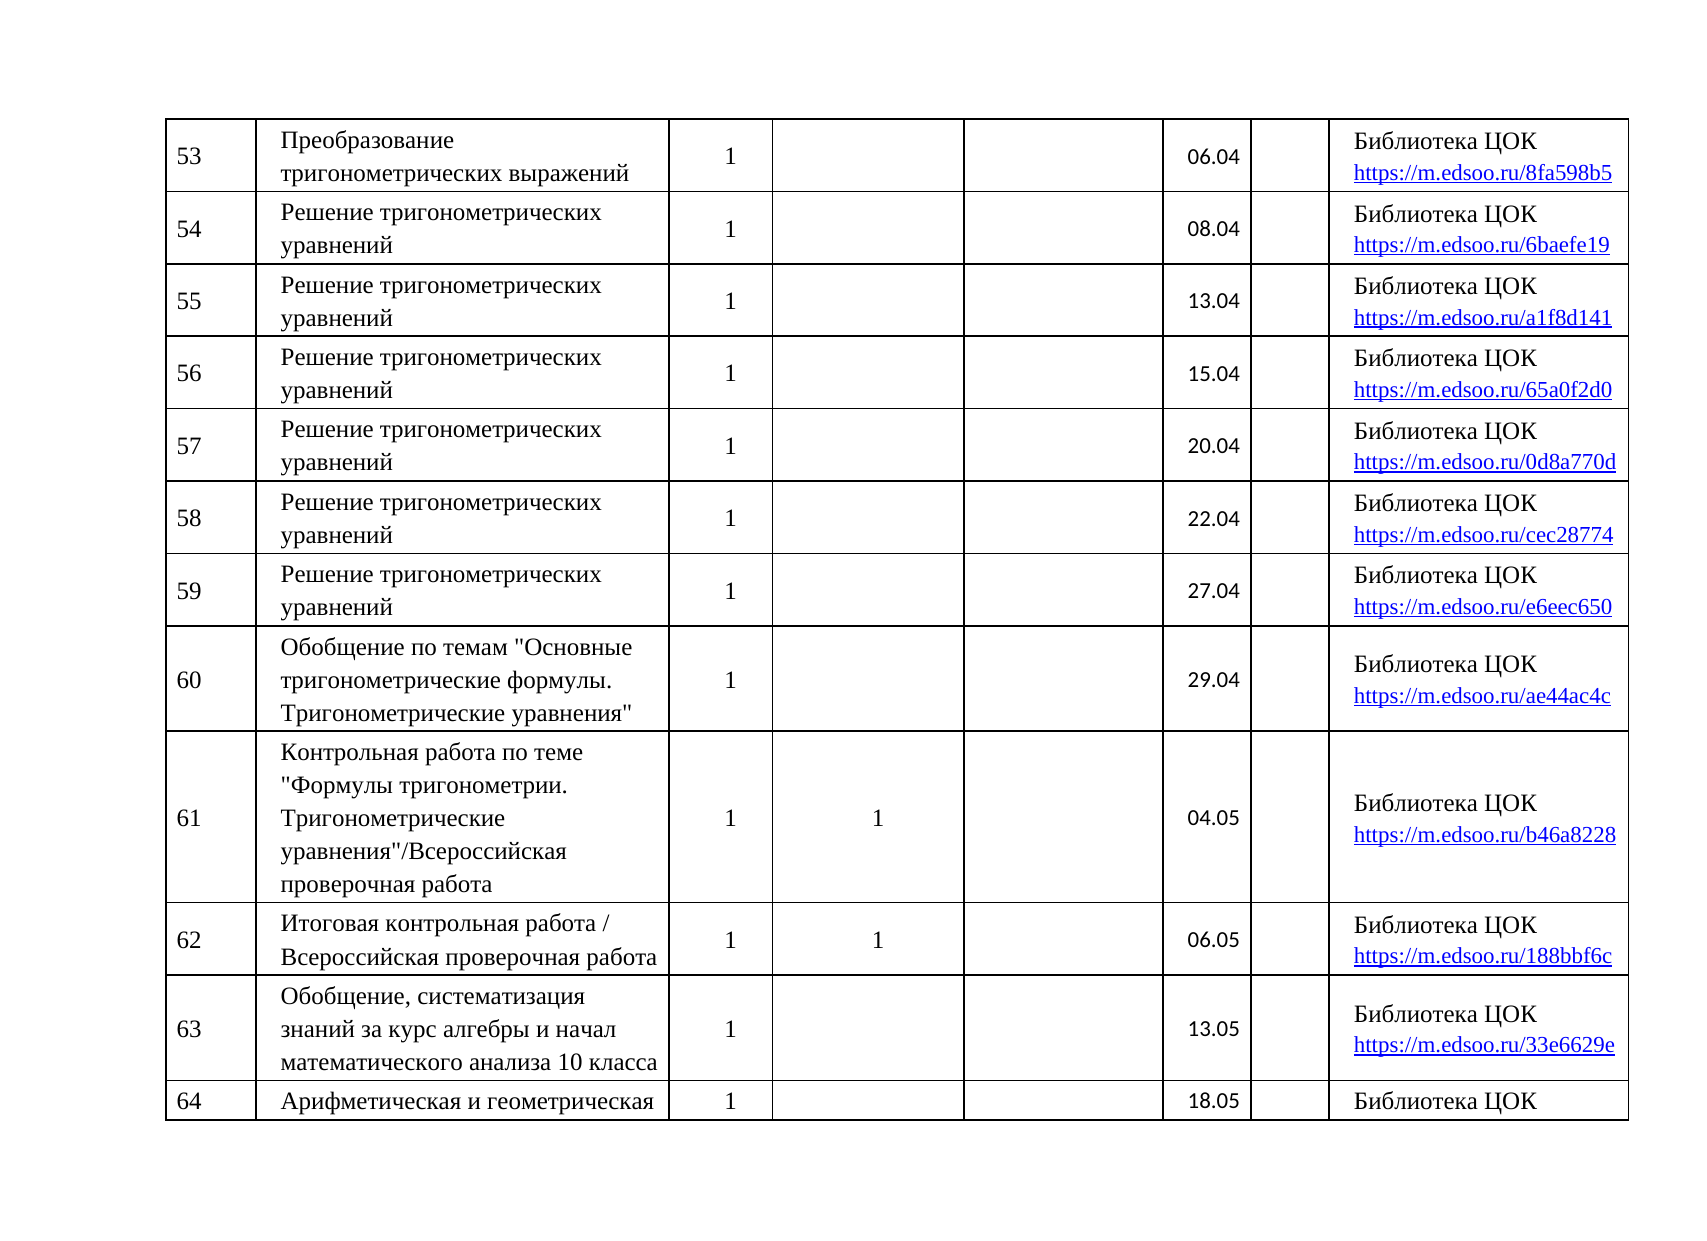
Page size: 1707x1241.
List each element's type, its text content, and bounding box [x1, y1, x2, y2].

table_cell [965, 409, 1162, 480]
table_cell 08.04 [1164, 192, 1250, 263]
table_cell 1 [773, 903, 963, 974]
table_cell 13.04 [1164, 265, 1250, 335]
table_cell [257, 120, 668, 191]
table_cell 57 [167, 409, 255, 480]
table_cell [773, 120, 963, 191]
table_cell 04.05 [1164, 732, 1250, 902]
table_cell Обобщение по темам "Основные тригонометрические формулы. Тригонометрические уравнения" [257, 627, 668, 730]
table_cell [965, 732, 1162, 902]
table_cell Библиотека ЦОК https://m.edsoo.ru/cec28774 [1330, 482, 1628, 552]
table_cell [773, 554, 963, 625]
table_cell [1252, 976, 1328, 1079]
table_cell Решение тригонометрических уравнений [257, 482, 668, 552]
table_cell 60 [167, 627, 255, 730]
table_cell [773, 976, 963, 1079]
table_cell [965, 554, 1162, 625]
table_cell [1252, 1081, 1328, 1119]
table_cell 20.04 [1164, 409, 1250, 480]
table_cell 06.05 [1164, 903, 1250, 974]
table_cell Решение тригонометрических уравнений [257, 337, 668, 408]
table_cell Решение тригонометрических уравнений [257, 554, 668, 625]
table_cell Обобщение, систематизация знаний за курс алгебры и начал математического анализа 10 класса [257, 976, 668, 1079]
table_cell [1252, 903, 1328, 974]
table_cell Библиотека ЦОК https://m.edsoo.ru/65a0f2d0 [1330, 337, 1628, 408]
table_cell [965, 976, 1162, 1079]
table_cell 22.04 [1164, 482, 1250, 552]
table_cell [1252, 482, 1328, 552]
table_cell 29.04 [1164, 627, 1250, 730]
table_cell 63 [167, 976, 255, 1079]
table_cell [1252, 732, 1328, 902]
table_cell 62 [167, 903, 255, 974]
table_cell 1 [670, 627, 772, 730]
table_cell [1330, 1081, 1628, 1119]
table_cell Библиотека ЦОК https://m.edsoo.ru/b46a8228 [1330, 732, 1628, 902]
table_cell [965, 192, 1162, 263]
table_cell [1252, 192, 1328, 263]
table_cell 1 [670, 903, 772, 974]
table_cell Библиотека ЦОК https://m.edsoo.ru/188bbf6c [1330, 903, 1628, 974]
table_cell 58 [167, 482, 255, 552]
table_cell [965, 903, 1162, 974]
table_cell Итоговая контрольная работа / Всероссийская проверочная работа [257, 903, 668, 974]
table_cell 64 [167, 1081, 255, 1119]
table_cell [965, 482, 1162, 552]
table_cell [773, 265, 963, 335]
table_cell [965, 120, 1162, 191]
table_cell Решение тригонометрических уравнений [257, 409, 668, 480]
table_cell 13.05 [1164, 976, 1250, 1079]
table_cell 18.05 [1164, 1081, 1250, 1119]
table_cell Библиотека ЦОК https://m.edsoo.ru/ae44ac4c [1330, 627, 1628, 730]
table_cell [1252, 337, 1328, 408]
table_cell [1252, 627, 1328, 730]
table_cell [773, 409, 963, 480]
table_cell 59 [167, 554, 255, 625]
table_cell [1252, 120, 1328, 191]
table_cell 1 [670, 120, 772, 191]
table_cell Библиотека ЦОК https://m.edsoo.ru/33e6629e [1330, 976, 1628, 1079]
table_cell 1 [670, 554, 772, 625]
table_cell 1 [670, 337, 772, 408]
table_cell Библиотека ЦОК https://m.edsoo.ru/6baefe19 [1330, 192, 1628, 263]
table_cell [773, 482, 963, 552]
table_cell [257, 1081, 668, 1119]
table_cell Библиотека ЦОК https://m.edsoo.ru/8fa598b5 [1330, 120, 1628, 191]
table_cell [773, 1081, 963, 1119]
table_cell Контрольная работа по теме "Формулы тригонометрии. Тригонометрические уравнения"/Всероссийская проверочная работа [257, 732, 668, 902]
table_cell [1252, 265, 1328, 335]
table_cell 61 [167, 732, 255, 902]
table_cell 53 [167, 120, 255, 191]
table_cell 06.04 [1164, 120, 1250, 191]
table_cell 15.04 [1164, 337, 1250, 408]
table_cell Библиотека ЦОК https://m.edsoo.ru/a1f8d141 [1330, 265, 1628, 335]
table_cell 55 [167, 265, 255, 335]
table_cell Библиотека ЦОК https://m.edsoo.ru/e6eec650 [1330, 554, 1628, 625]
table_cell 56 [167, 337, 255, 408]
table_cell 1 [670, 976, 772, 1079]
table_cell 1 [670, 192, 772, 263]
table_cell [773, 627, 963, 730]
table_cell 1 [670, 265, 772, 335]
table_cell [965, 265, 1162, 335]
table_cell 27.04 [1164, 554, 1250, 625]
table_cell Решение тригонометрических уравнений [257, 265, 668, 335]
table_cell [773, 192, 963, 263]
table_cell [773, 337, 963, 408]
table_cell [965, 627, 1162, 730]
table_cell [965, 337, 1162, 408]
table_cell 1 [670, 1081, 772, 1119]
table_cell 1 [670, 732, 772, 902]
table_cell 1 [773, 732, 963, 902]
table_cell 1 [670, 409, 772, 480]
table_cell 54 [167, 192, 255, 263]
table_cell Библиотека ЦОК https://m.edsoo.ru/0d8a770d [1330, 409, 1628, 480]
table_cell [965, 1081, 1162, 1119]
table_cell [1252, 409, 1328, 480]
table_cell [1252, 554, 1328, 625]
table_cell 1 [670, 482, 772, 552]
table_cell Решение тригонометрических уравнений [257, 192, 668, 263]
